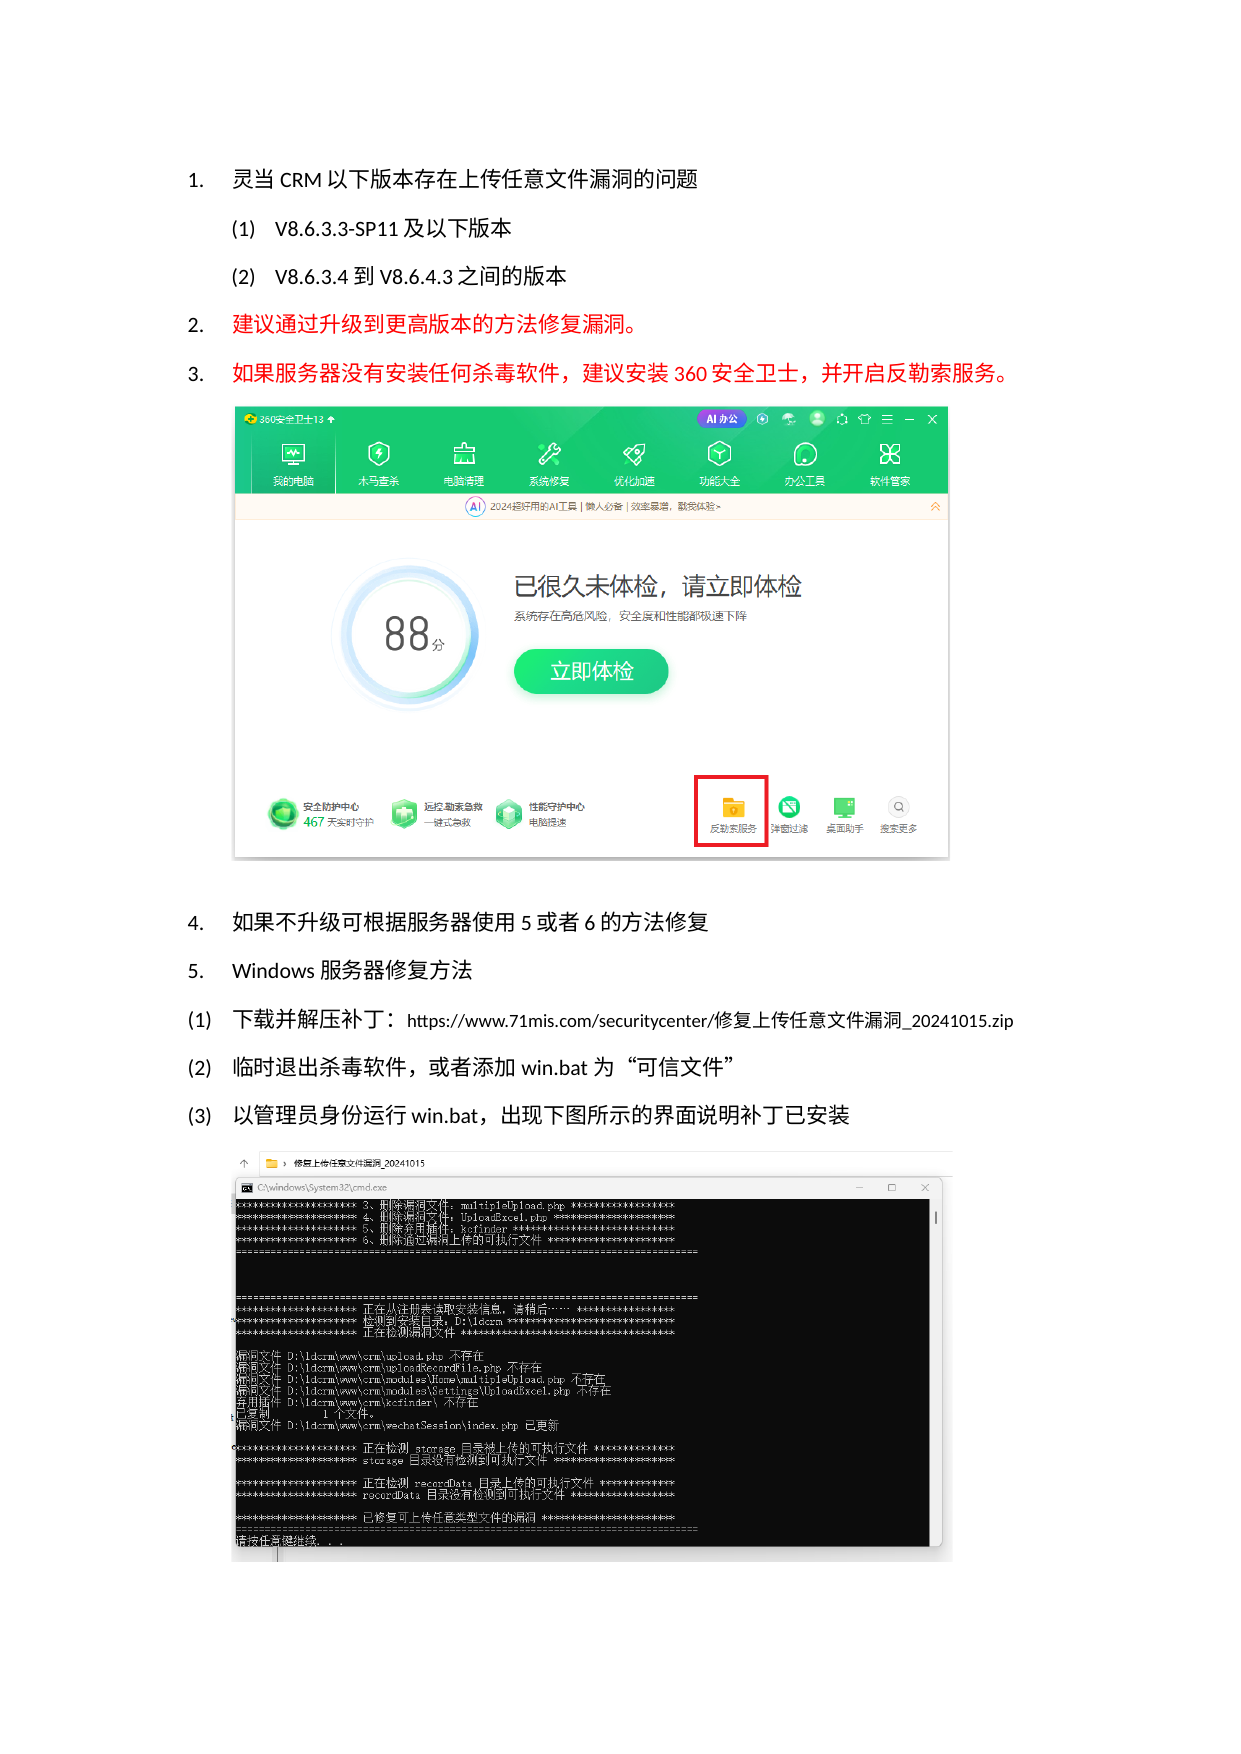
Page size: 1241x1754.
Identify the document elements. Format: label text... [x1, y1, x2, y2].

list V8.6.3.3-SP11及以下版本 [231, 210, 1053, 243]
list 建议通过升级到更高版本的方法修复漏洞。 [187, 307, 1053, 339]
list 以管理员身份运行win.bat，出现下图所示的界面说明补丁已安装 [187, 1098, 1053, 1130]
list 灵当CRM以下版本存在上传任意文件漏洞的问题 [187, 162, 1053, 194]
list 如果服务器没有安装任何杀毒软件，建议安装360安全卫士，并开启反勒索服务。 [187, 355, 1053, 388]
picture [231, 1146, 953, 1562]
list Windows 服务器修复方法 [187, 953, 1053, 985]
list 下载并解压补丁：https://www.71mis.com/securitycenter/修复上传任意文件漏洞_20241015.zip [187, 1001, 1053, 1034]
list 临时退出杀毒软件，或者添加 win.bat 为“可信文件” [187, 1049, 1053, 1082]
list 如果不升级可根据服务器使用5或者6的方法修复 [187, 904, 1053, 937]
picture [231, 403, 951, 861]
list V8.6.3.4 到V8.6.4.3之间的版本 [231, 259, 1053, 291]
